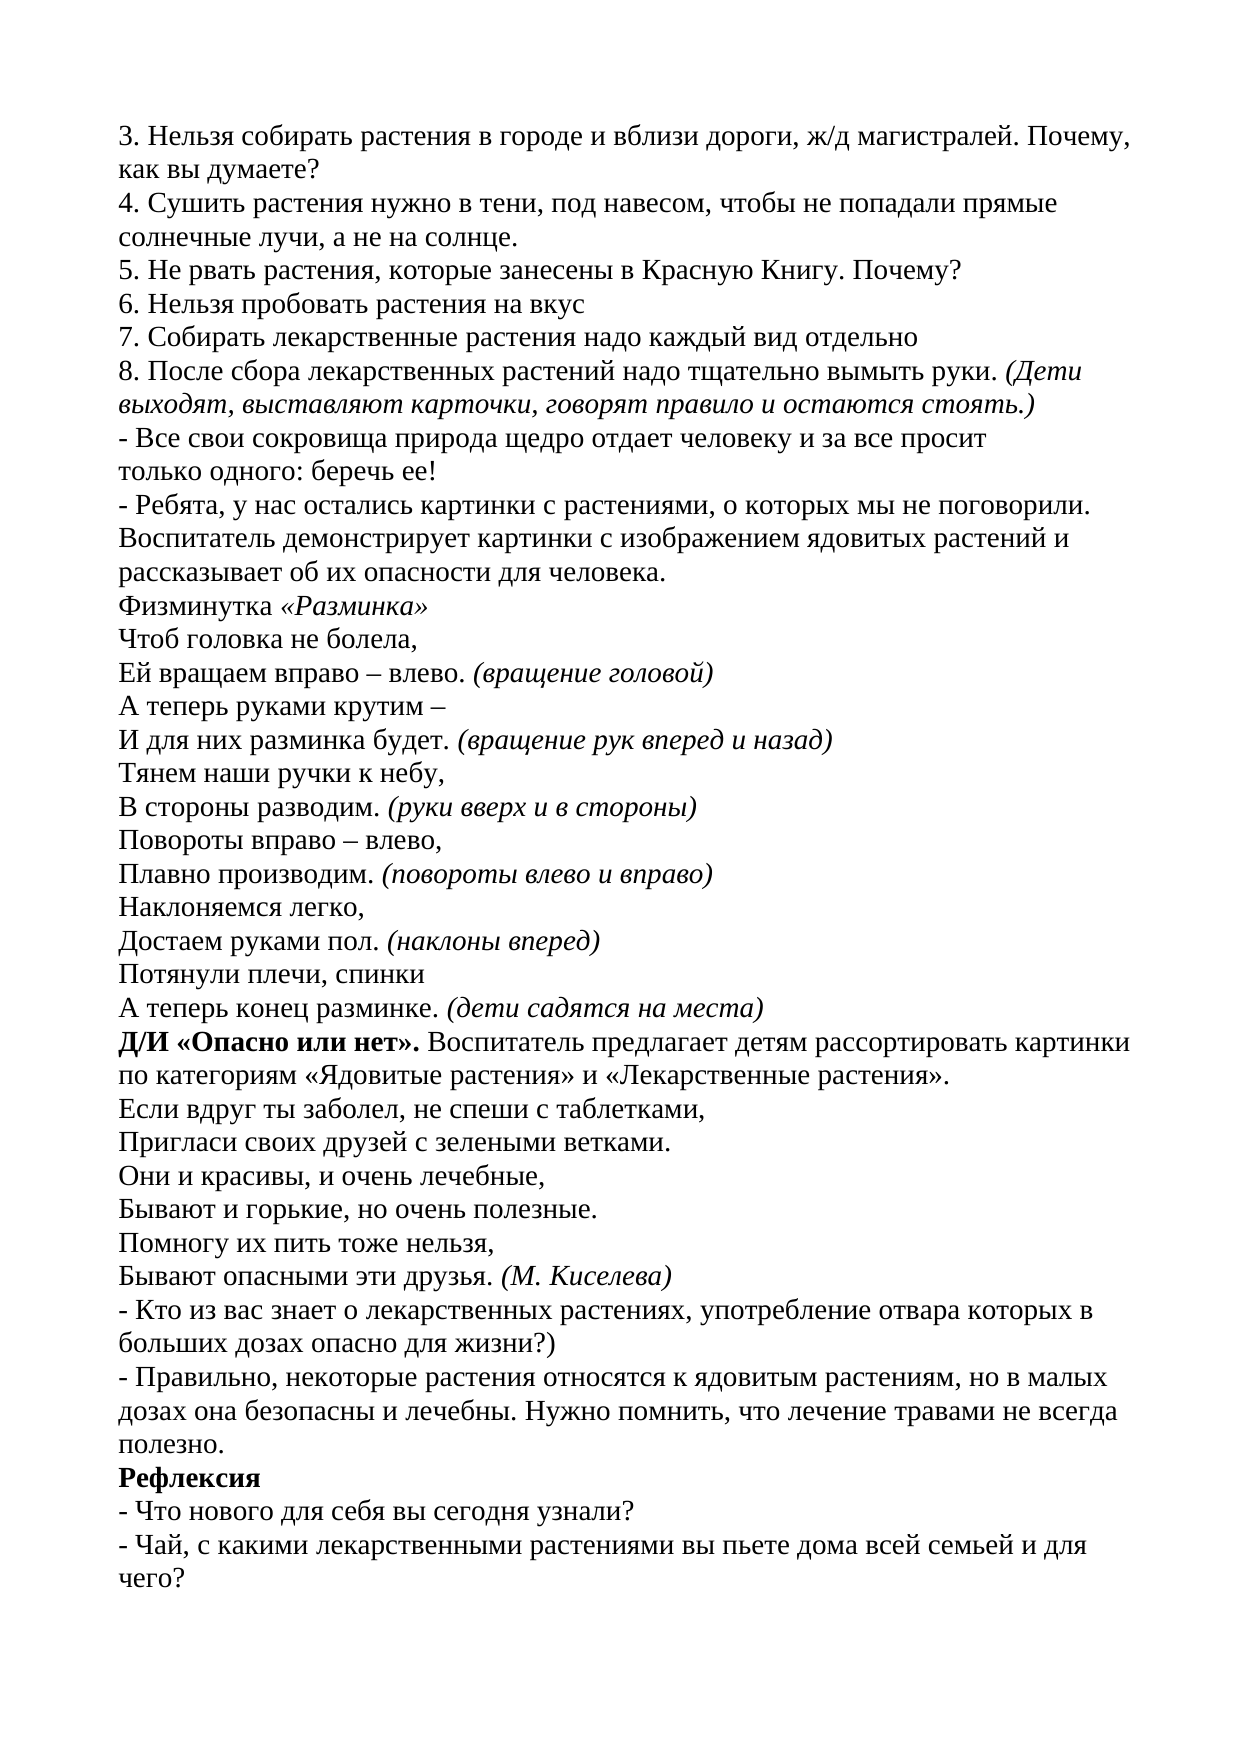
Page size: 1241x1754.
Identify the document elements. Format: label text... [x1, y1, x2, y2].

text Потянули плечи, спинки [118, 957, 1152, 990]
text 4. Сушить растения нужно в тени, под навесом, чтобы не попадали прямые солнечные лучи, а не на солнце. [118, 185, 1152, 252]
text Помногу их пить тоже нельзя, [118, 1225, 1152, 1258]
text - Правильно, некоторые растения относятся к ядовитым растениям, но в малых дозах она безопасны и лечебны. Нужно помнить, что лечение травами не всегда полезно. [118, 1359, 1152, 1460]
text - Что нового для себя вы сегодня узнали? [118, 1493, 1152, 1527]
text А теперь руками крутим – [118, 688, 1152, 722]
text Если вдруг ты заболел, не спеши с таблетками, [118, 1091, 1152, 1124]
text 7. Собирать лекарственные растения надо каждый вид отдельно [118, 319, 1152, 353]
text А теперь конец разминке. (дети садятся на места) [118, 990, 1152, 1024]
text 5. Не рвать растения, которые занесены в Красную Книгу. Почему? [118, 252, 1152, 286]
text Д/И «Опасно или нет». Воспитатель предлагает детям рассортировать картинки по категориям «Ядовитые растения» и «Лекарственные растения». [118, 1024, 1152, 1091]
text Тянем наши ручки к небу, [118, 755, 1152, 789]
text Бывают опасными эти друзья. (М. Киселева) [118, 1258, 1152, 1292]
text Физминутка «Разминка» [118, 588, 1152, 621]
text 6. Нельзя пробовать растения на вкус [118, 286, 1152, 319]
text Повороты вправо – влево, [118, 822, 1152, 856]
text Плавно производим. (повороты влево и вправо) [118, 856, 1152, 889]
text И для них разминка будет. (вращение рук вперед и назад) [118, 722, 1152, 755]
text Они и красивы, и очень лечебные, [118, 1158, 1152, 1191]
text Наклоняемся легко, [118, 889, 1152, 923]
text Чтоб головка не болела, [118, 621, 1152, 655]
text - Чай, с какими лекарственными растениями вы пьете дома всей семьей и для чего? [118, 1527, 1152, 1594]
text Пригласи своих друзей с зелеными ветками. [118, 1124, 1152, 1158]
text - Все свои сокровища природа щедро отдает человеку и за все просит только одного: беречь ее! [118, 420, 1152, 487]
text Рефлексия [118, 1460, 1152, 1493]
text В стороны разводим. (руки вверх и в стороны) [118, 789, 1152, 822]
text - Ребята, у нас остались картинки с растениями, о которых мы не поговорили. Воспитатель демонстрирует картинки с изображением ядовитых растений и рассказывает об их опасности для человека. [118, 487, 1152, 588]
text Ей вращаем вправо – влево. (вращение головой) [118, 655, 1152, 688]
text 8. После сбора лекарственных растений надо тщательно вымыть руки. (Дети выходят, выставляют карточки, говорят правило и остаются стоять.) [118, 353, 1152, 420]
text Достаем руками пол. (наклоны вперед) [118, 923, 1152, 957]
text 3. Нельзя собирать растения в городе и вблизи дороги, ж/д магистралей. Почему, как вы думаете? [118, 118, 1152, 185]
text - Кто из вас знает о лекарственных растениях, употребление отвара которых в больших дозах опасно для жизни?) [118, 1292, 1152, 1359]
text Бывают и горькие, но очень полезные. [118, 1191, 1152, 1225]
